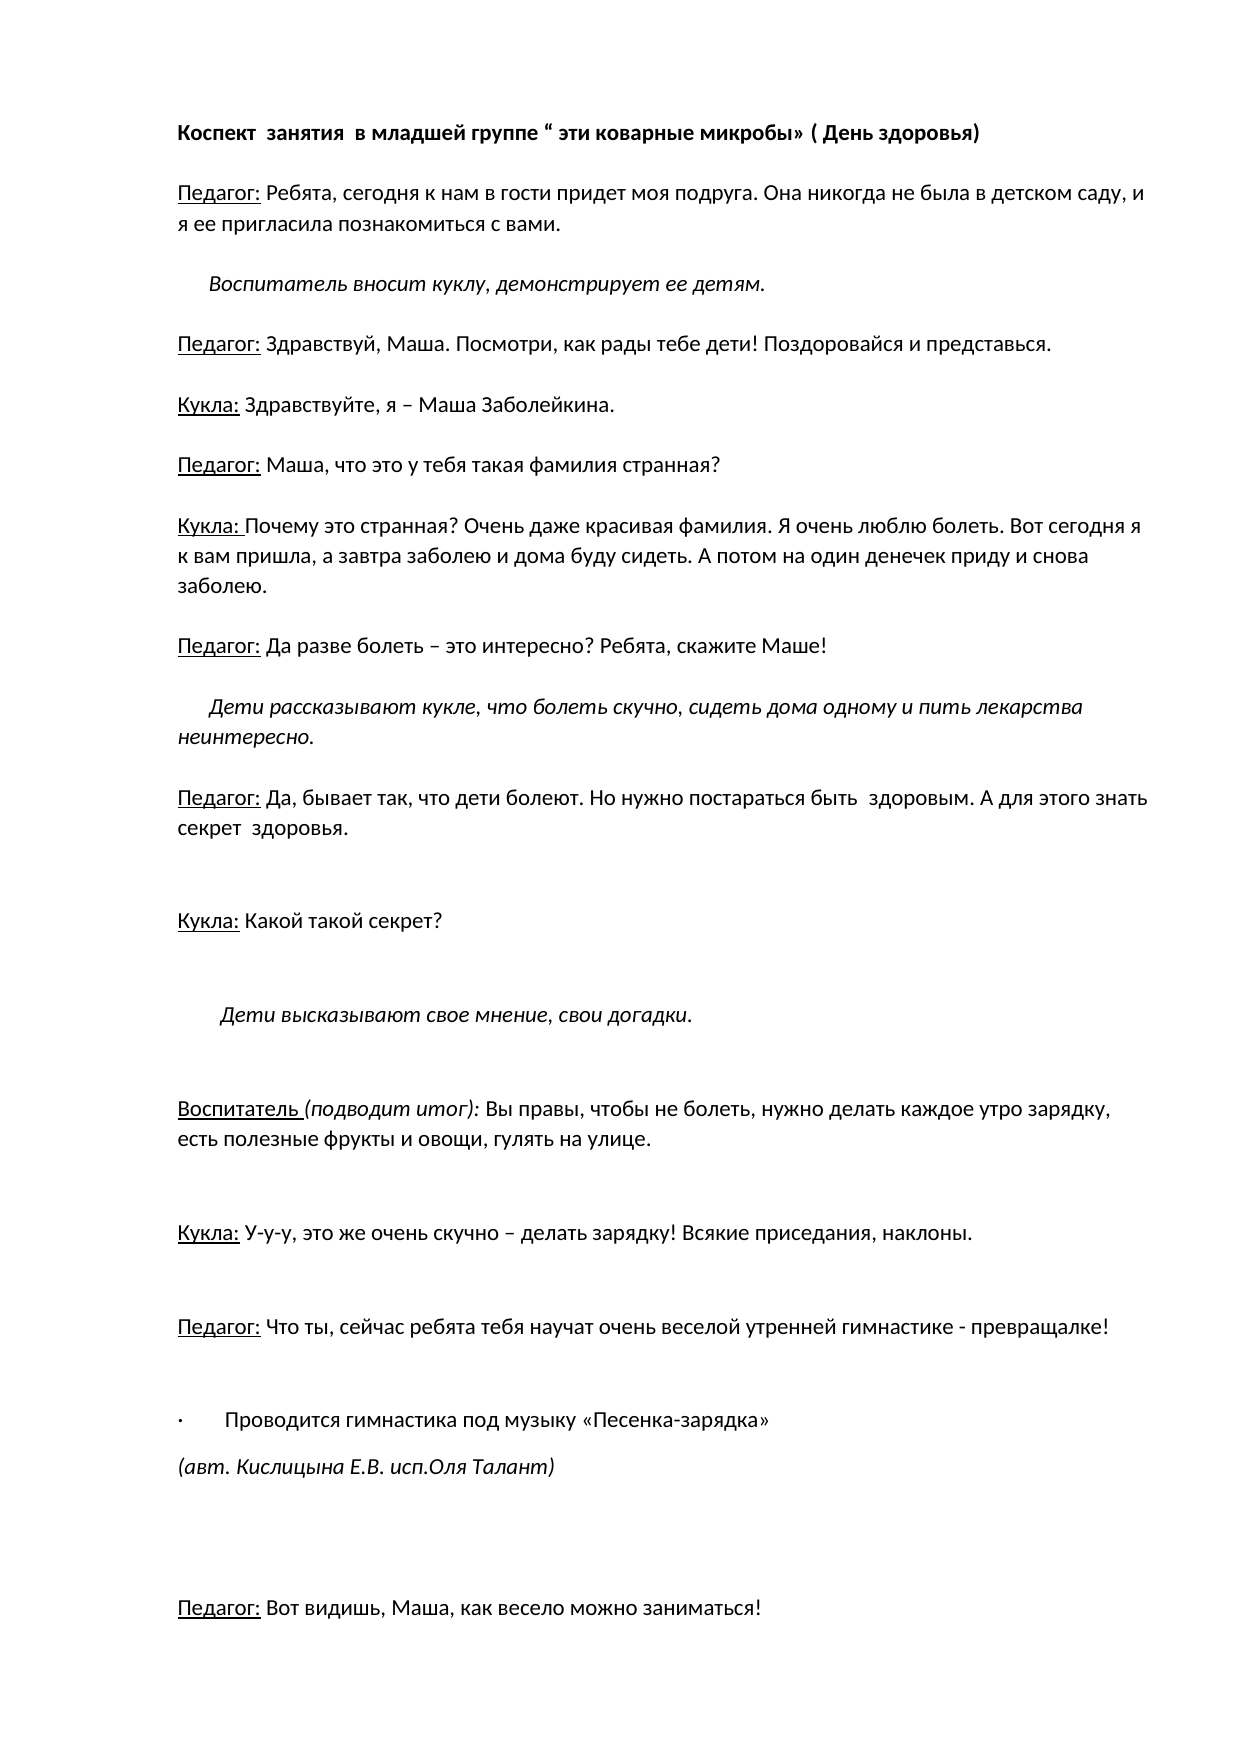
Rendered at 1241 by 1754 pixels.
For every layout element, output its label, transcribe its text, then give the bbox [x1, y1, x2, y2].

text Коспект занятия в младшей группе “ эти коварные микробы» ( День здоровья) Педагог: Ребята, сегодня к нам в гости придет моя подруга. Она никогда не была в детском саду, и я ее пригласила познакомиться с вами. Воспитатель вносит куклу, демонстрирует ее детям. Педагог: Здравствуй, Маша. Посмотри, как рады тебе дети! Поздоровайся и представься. Кукла: Здравствуйте, я – Маша Заболейкина. Педагог: Маша, что это у тебя такая фамилия странная? Кукла: Почему это странная? Очень даже красивая фамилия. Я очень люблю болеть. Вот сегодня я к вам пришла, а завтра заболею и дома буду сидеть. А потом на один денечек приду и снова заболею. Педагог: Да разве болеть – это интересно? Ребята, скажите Маше! Дети рассказывают кукле, что болеть скучно, сидеть дома одному и пить лекарства неинтересно. Педагог: Да, бывает так, что дети болеют. Но нужно постараться быть здоровым. А для этого знать секрет здоровья. [177, 118, 1152, 841]
text Дети высказывают свое мнение, свои догадки. [177, 1000, 1152, 1028]
text Кукла: У-у-у, это же очень скучно – делать зарядку! Всякие приседания, наклоны. [177, 1218, 1152, 1246]
text Педагог: Вот видишь, Маша, как весело можно заниматься! [177, 1593, 1152, 1621]
text · Проводится гимнастика под музыку «Песенка-зарядка» [177, 1406, 1152, 1434]
text Кукла: Какой такой секрет? [177, 907, 1152, 935]
text (авт. Кислицына Е.В. исп.Оля Талант) [177, 1452, 1152, 1481]
text Воспитатель (подводит итог): Вы правы, чтобы не болеть, нужно делать каждое утро зарядку, есть полезные фрукты и овощи, гулять на улице. [177, 1094, 1152, 1152]
text Педагог: Что ты, сейчас ребята тебя научат очень веселой утренней гимнастике - превращалке! [177, 1312, 1152, 1340]
